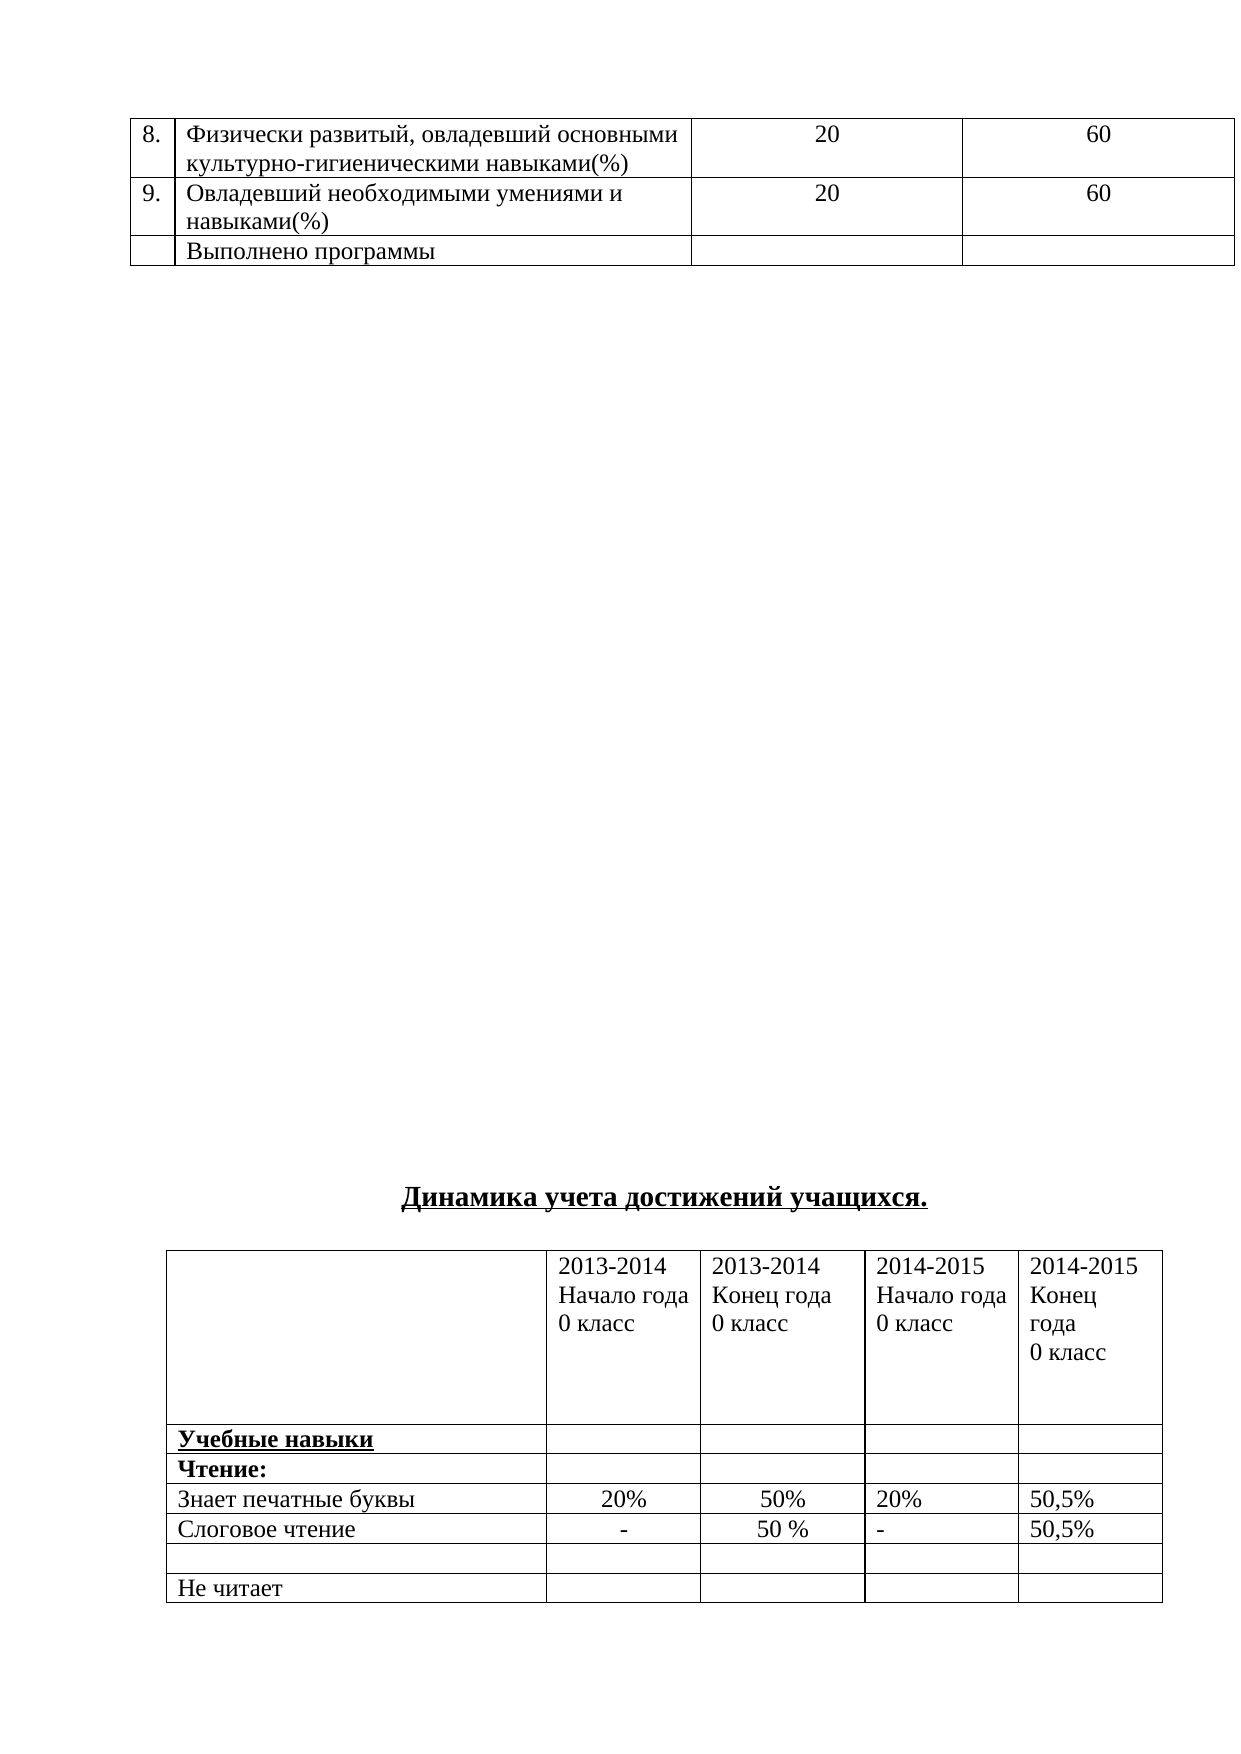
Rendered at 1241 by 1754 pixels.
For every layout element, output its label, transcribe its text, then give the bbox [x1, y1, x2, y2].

table_cell [547, 1574, 700, 1602]
table_cell [1019, 1425, 1162, 1453]
table_cell 50,5% [1019, 1514, 1162, 1543]
table_cell 20 [692, 119, 962, 177]
table_cell [701, 1454, 864, 1483]
table_cell Чтение: [167, 1454, 546, 1483]
table_cell 60 [963, 178, 1234, 235]
table_cell [547, 1544, 700, 1572]
table_cell [701, 1544, 864, 1572]
table_header 2013-2014 Начало года 0 класс [547, 1251, 700, 1423]
table_cell 50,5% [1019, 1484, 1162, 1513]
table_cell [1019, 1454, 1162, 1483]
table_cell Выполнено программы [176, 236, 691, 265]
table_cell 8. [131, 119, 174, 177]
table_cell [866, 1454, 1018, 1483]
table_cell - [547, 1514, 700, 1543]
table_cell [692, 236, 962, 265]
table_cell 60 [963, 119, 1234, 177]
table_cell [866, 1544, 1018, 1572]
table_cell 9. [131, 178, 174, 235]
table_cell [701, 1425, 864, 1453]
table_cell Слоговое чтение [167, 1514, 546, 1543]
table_cell Учебные навыки [167, 1425, 546, 1453]
table_cell [547, 1454, 700, 1483]
text Динамика учета достижений учащихся. [177, 1179, 1152, 1212]
table_cell Знает печатные буквы [167, 1484, 546, 1513]
table_cell 20% [547, 1484, 700, 1513]
table_cell [131, 236, 174, 265]
table_header 2014-2015 Конец года 0 класс [1019, 1251, 1162, 1423]
table_cell - [866, 1514, 1018, 1543]
table_cell 50% [701, 1484, 864, 1513]
table_cell [1019, 1544, 1162, 1572]
table_cell [866, 1574, 1018, 1602]
table_cell 20 [692, 178, 962, 235]
table_cell 50 % [701, 1514, 864, 1543]
table_cell Не читает [167, 1574, 546, 1602]
table_cell [701, 1574, 864, 1602]
table_cell [1019, 1574, 1162, 1602]
table_header 2014-2015 Начало года 0 класс [866, 1251, 1018, 1423]
table_cell [963, 236, 1234, 265]
table_cell [547, 1425, 700, 1453]
table_cell Физически развитый, овладевший основными культурно-гигиеническими навыками(%) [176, 119, 691, 177]
table_cell 20% [866, 1484, 1018, 1513]
table_header 2013-2014 Конец года 0 класс [701, 1251, 864, 1423]
table_cell Овладевший необходимыми умениями и навыками(%) [176, 178, 691, 235]
table_cell [167, 1544, 546, 1572]
table_header [167, 1251, 546, 1423]
table_cell [866, 1425, 1018, 1453]
